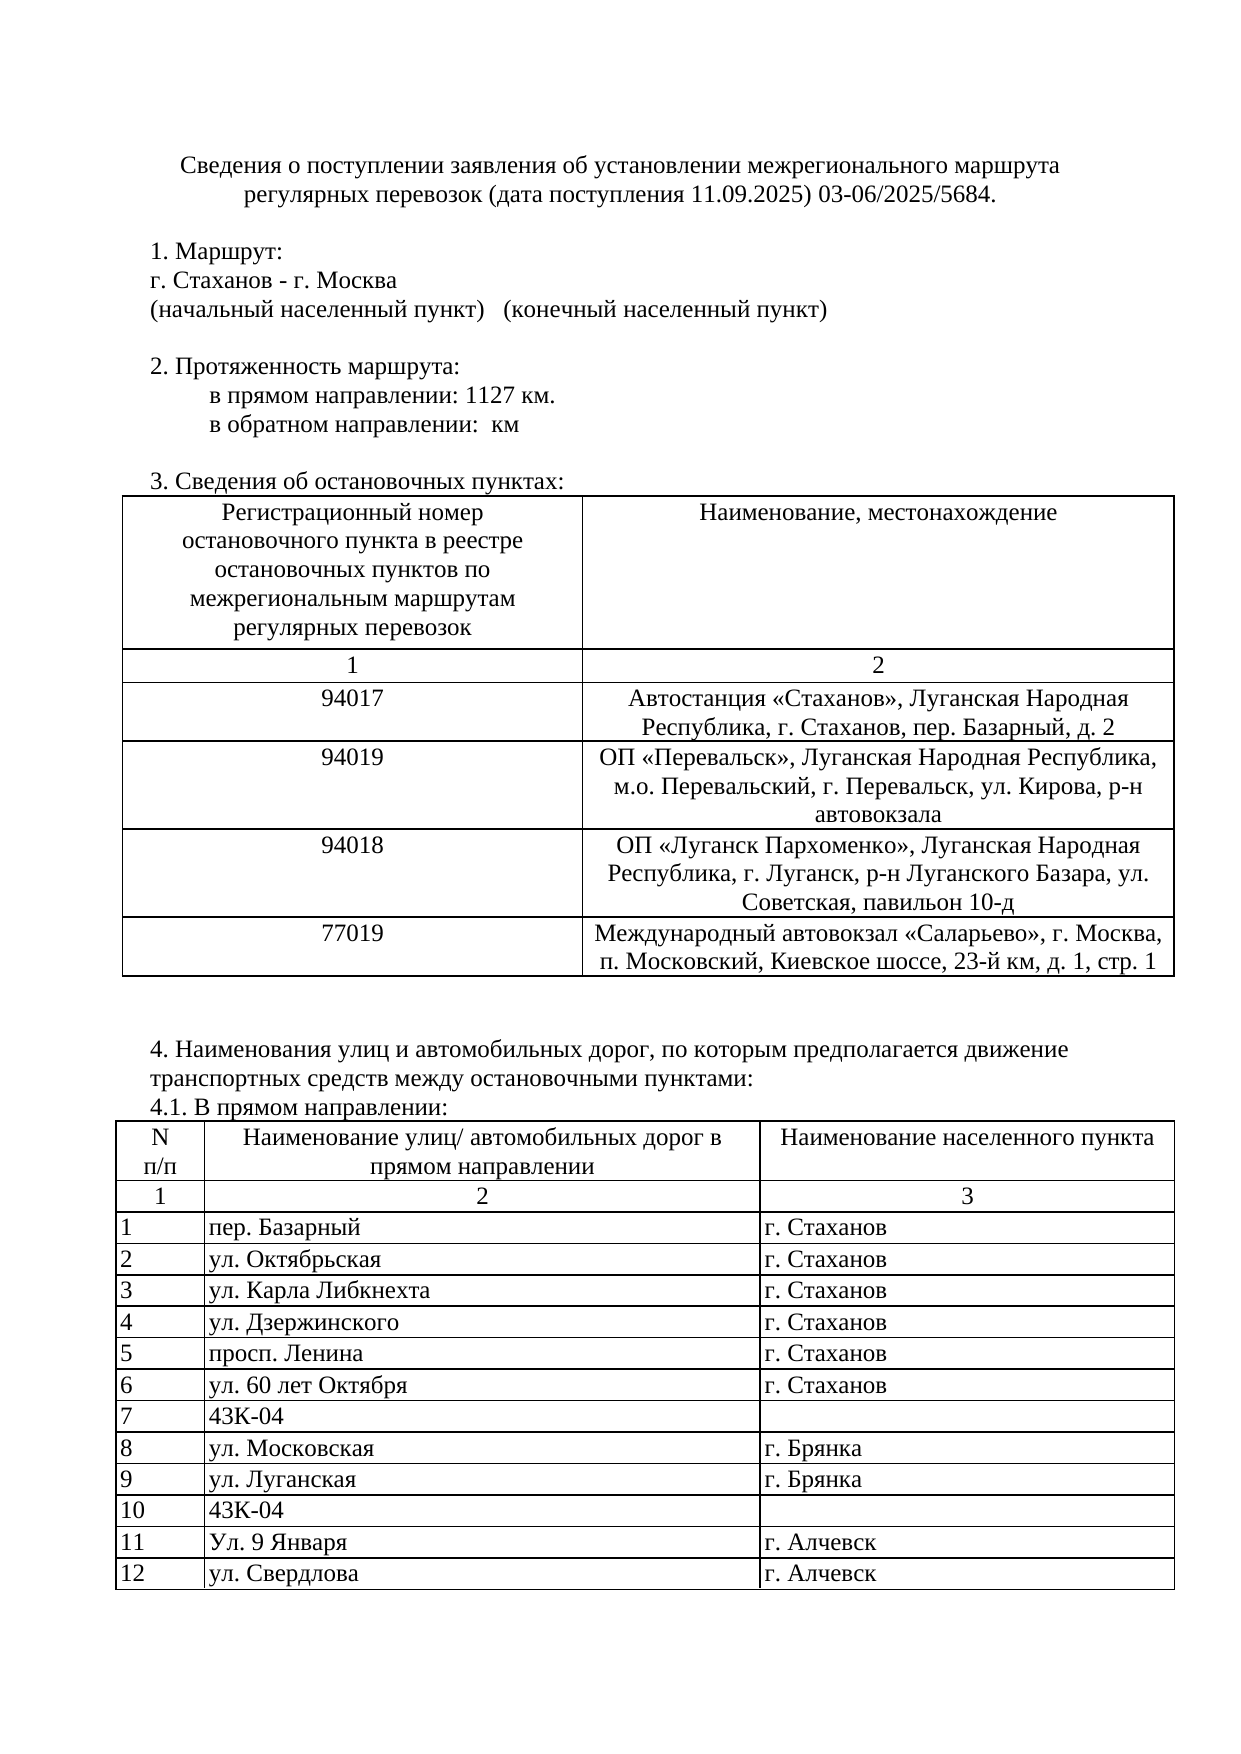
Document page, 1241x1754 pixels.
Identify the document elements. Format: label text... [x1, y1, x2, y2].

table_cell 2 [583, 650, 1173, 681]
table_cell Автостанция «Стаханов», Луганская Народная Республика, г. Стаханов, пер. Базарный, д. 2 [583, 683, 1173, 740]
table_cell просп. Ленина [205, 1338, 759, 1368]
table_cell г. Алчевск [761, 1559, 1174, 1588]
table_cell ул. 60 лет Октября [205, 1370, 759, 1400]
table_cell ОП «Перевальск», Луганская Народная Республика, м.о. Перевальский, г. Перевальск, ул. Кирова, р-н автовокзала [583, 742, 1173, 828]
table_cell Ул. 9 Января [205, 1527, 759, 1557]
table_header Наименование населенного пункта [761, 1122, 1174, 1179]
table_cell 1 [117, 1181, 204, 1211]
table_cell ул. Дзержинского [205, 1307, 759, 1337]
table_cell 8 [117, 1433, 204, 1463]
text 4.1. В прямом направлении: [150, 1092, 1090, 1120]
table_cell [761, 1496, 1174, 1526]
table_cell 5 [117, 1338, 204, 1368]
text в обратном направлении: км [150, 409, 1090, 437]
text в прямом направлении: 1127 км. [150, 380, 1090, 409]
table_cell г. Стаханов [761, 1370, 1174, 1400]
table_cell г. Стаханов [761, 1276, 1174, 1305]
table_cell 7 [117, 1401, 204, 1431]
table_cell 94017 [123, 683, 582, 740]
table_cell 12 [117, 1559, 204, 1588]
text г. Стаханов - г. Москва [150, 265, 1090, 294]
text Сведения о поступлении заявления об установлении межрегионального маршрута регулярных перевозок (дата поступления 11.09.2025) 03-06/2025/5684. [150, 150, 1090, 207]
table_cell 3 [761, 1181, 1174, 1211]
table_cell 2 [117, 1244, 204, 1274]
text (начальный населенный пункт) (конечный населенный пункт) [150, 294, 1090, 322]
text 1. Маршрут: [150, 236, 1090, 265]
table_cell [761, 1401, 1174, 1431]
table_cell ул. Октябрьская [205, 1244, 759, 1274]
table_cell ул. Московская [205, 1433, 759, 1463]
table_cell 6 [117, 1370, 204, 1400]
table_cell 3 [117, 1276, 204, 1305]
table_cell 94018 [123, 830, 582, 916]
table_cell пер. Базарный [205, 1213, 759, 1242]
table_cell г. Алчевск [761, 1527, 1174, 1557]
text 4. Наименования улиц и автомобильных дорог, по которым предполагается движение транспортных средств между остановочными пунктами: [150, 1034, 1090, 1092]
table_cell ул. Карла Либкнехта [205, 1276, 759, 1305]
table_cell 1 [117, 1213, 204, 1242]
table_cell г. Стаханов [761, 1244, 1174, 1274]
table_cell 94019 [123, 742, 582, 828]
table_cell 43К-04 [205, 1401, 759, 1431]
table_cell 11 [117, 1527, 204, 1557]
table_cell г. Брянка [761, 1433, 1174, 1463]
table_cell г. Стаханов [761, 1307, 1174, 1337]
text 3. Сведения об остановочных пунктах: [150, 466, 1090, 495]
table_cell 1 [123, 650, 582, 681]
table_header Регистрационный номер остановочного пункта в реестре остановочных пунктов по межрегиональным маршрутам регулярных перевозок [123, 497, 582, 648]
table_cell ул. Свердлова [205, 1559, 759, 1588]
table_cell 10 [117, 1496, 204, 1526]
table_header N п/п [117, 1122, 204, 1179]
table_cell Международный автовокзал «Саларьево», г. Москва, п. Московский, Киевское шоссе, 23-й км, д. 1, стр. 1 [583, 918, 1173, 975]
text 2. Протяженность маршрута: [150, 351, 1090, 380]
table_cell г. Стаханов [761, 1213, 1174, 1242]
table_header Наименование улиц/ автомобильных дорог в прямом направлении [205, 1122, 759, 1179]
table_cell 77019 [123, 918, 582, 975]
table_cell ОП «Луганск Пархоменко», Луганская Народная Республика, г. Луганск, р-н Луганского Базара, ул. Советская, павильон 10-д [583, 830, 1173, 916]
table_header Наименование, местонахождение [583, 497, 1173, 648]
table_cell г. Брянка [761, 1464, 1174, 1494]
table_cell ул. Луганская [205, 1464, 759, 1494]
table_cell 43К-04 [205, 1496, 759, 1526]
table_cell 9 [117, 1464, 204, 1494]
table_cell 2 [205, 1181, 759, 1211]
table_cell г. Стаханов [761, 1338, 1174, 1368]
table_cell 4 [117, 1307, 204, 1337]
